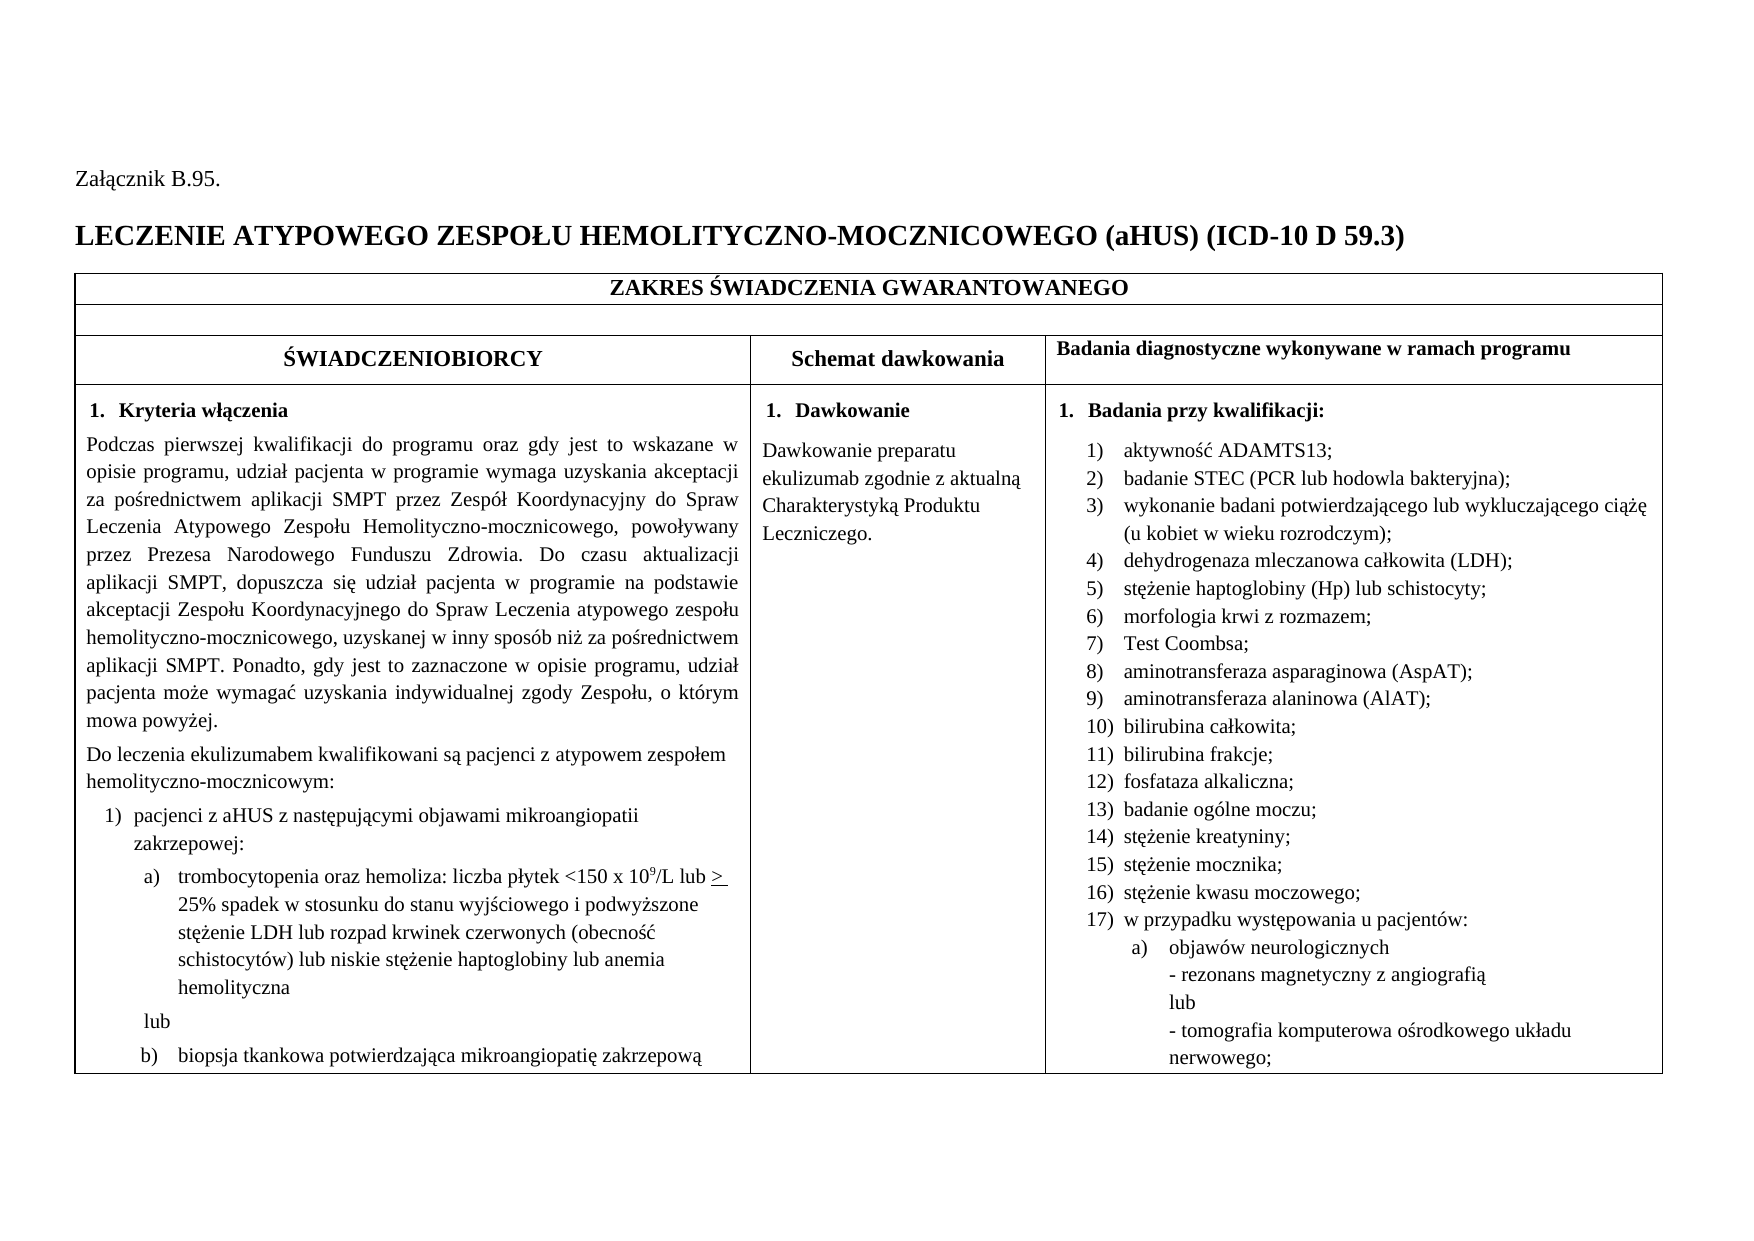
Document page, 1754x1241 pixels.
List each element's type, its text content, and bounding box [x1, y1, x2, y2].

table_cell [76, 385, 750, 1073]
table_header ZAKRES ŚWIADCZENIA GWARANTOWANEGO [76, 274, 1662, 304]
table_cell [76, 305, 1662, 335]
text LECZENIE ATYPOWEGO ZESPOŁU HEMOLITYCZNO-MOCZNICOWEGO (aHUS) (ICD-10 D 59.3) [75, 218, 1679, 252]
table_cell Badania diagnostyczne wykonywane w ramach programu [1046, 336, 1662, 384]
table_cell ŚWIADCZENIOBIORCY [76, 336, 750, 384]
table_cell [751, 385, 1045, 1073]
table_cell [1046, 385, 1662, 1073]
text Załącznik B.95. [75, 165, 1679, 192]
table_cell Schemat dawkowania [751, 336, 1045, 384]
